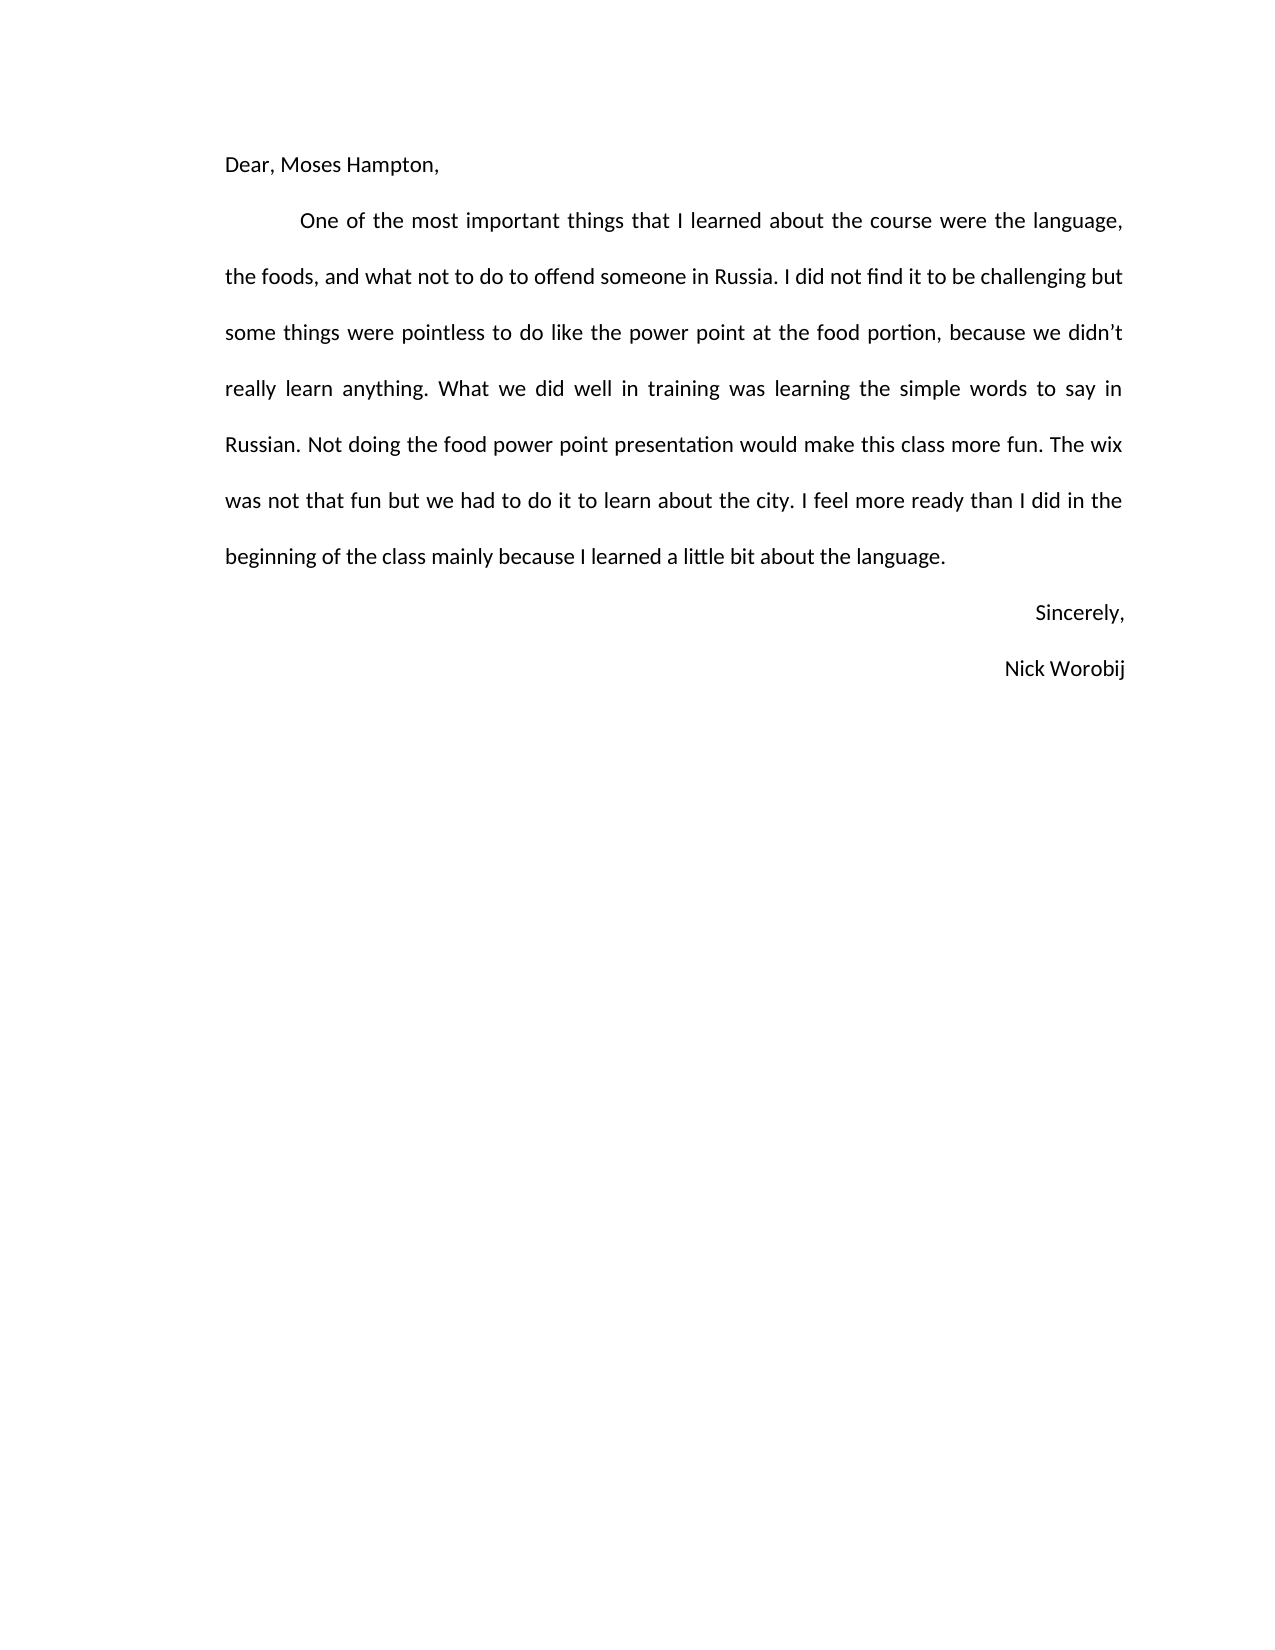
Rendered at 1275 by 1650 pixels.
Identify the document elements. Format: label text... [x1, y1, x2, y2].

list Sincerely, [225, 598, 1125, 626]
list Dear, Moses Hampton, [225, 150, 1125, 178]
list One of the most important things that I learned about the course were the language, the foods, and what not to do to offend someone in Russia. I did not find it to be challenging but some things were pointless to do like the power point at the food portion, because we didn’t really learn anything. What we did well in training was learning the simple words to say in Russian. Not doing the food power point presentation would make this class more fun. The wix was not that fun but we had to do it to learn about the city. I feel more ready than I did in the beginning of the class mainly because I learned a little bit about the language. [225, 206, 1125, 570]
list Nick Worobij [225, 654, 1125, 682]
